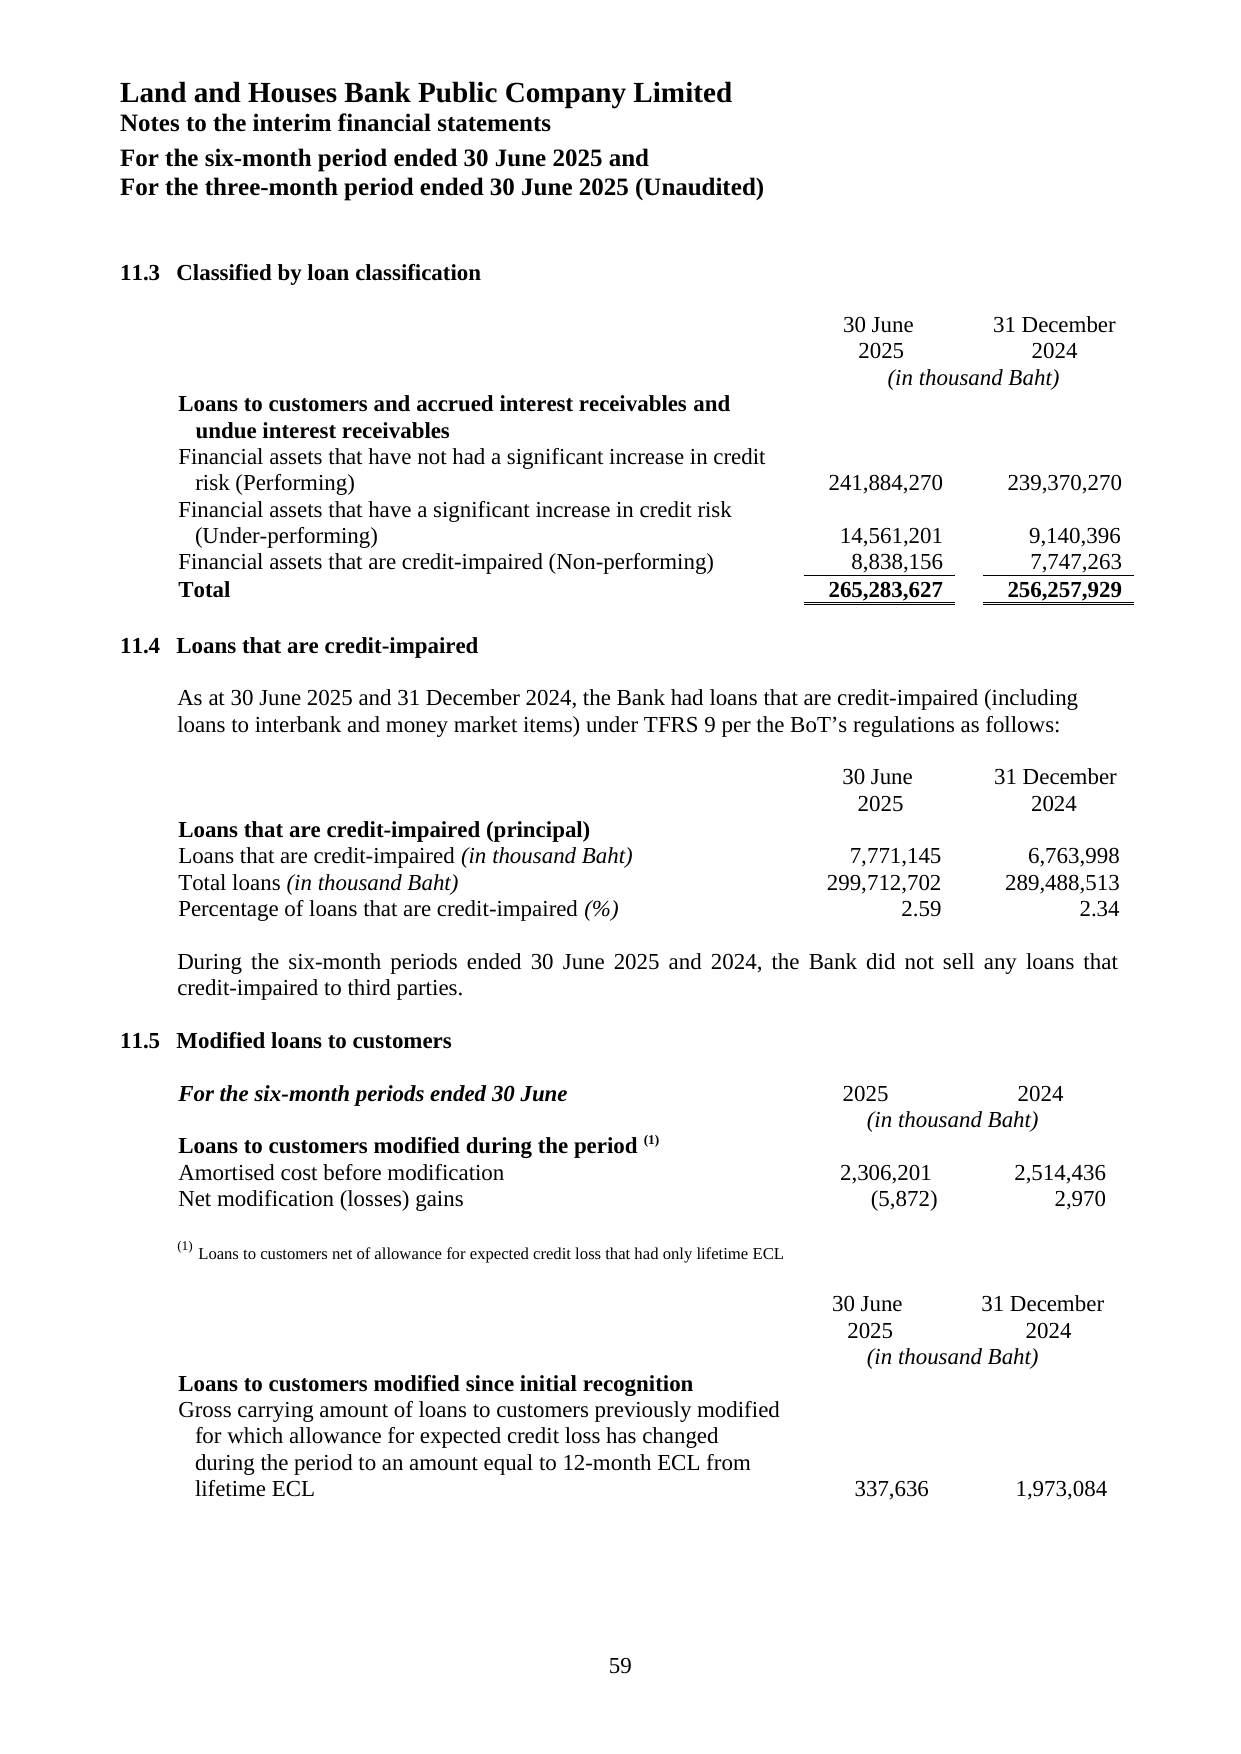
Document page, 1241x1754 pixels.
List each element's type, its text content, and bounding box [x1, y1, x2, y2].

list During the six-month periods ended 30 June 2025 and 2024, the Bank did not sell any loans that credit-impaired to third parties. [177, 948, 1120, 1001]
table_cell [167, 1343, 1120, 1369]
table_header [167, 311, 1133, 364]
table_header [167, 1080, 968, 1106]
text 11.4 Loans that are credit-impaired [120, 632, 1120, 658]
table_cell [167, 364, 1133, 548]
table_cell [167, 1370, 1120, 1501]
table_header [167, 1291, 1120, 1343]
text As at 30 June 2025 and 31 December 2024, the Bank had loans that are credit-impaired (including loans to interbank and money market items) under TFRS 9 per the BoT’s regulations as follows: [177, 684, 1123, 737]
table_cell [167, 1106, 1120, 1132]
text 11.3 Classified by loan classification [120, 258, 1120, 285]
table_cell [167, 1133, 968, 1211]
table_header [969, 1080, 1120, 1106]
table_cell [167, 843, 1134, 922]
text 11.5 Modified loans to customers [120, 1027, 1120, 1053]
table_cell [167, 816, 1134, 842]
list (1) Loans to customers net of allowance for expected credit loss that had only lifetime ECL [177, 1238, 1120, 1264]
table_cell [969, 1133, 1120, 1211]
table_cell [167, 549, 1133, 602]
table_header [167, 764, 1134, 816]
